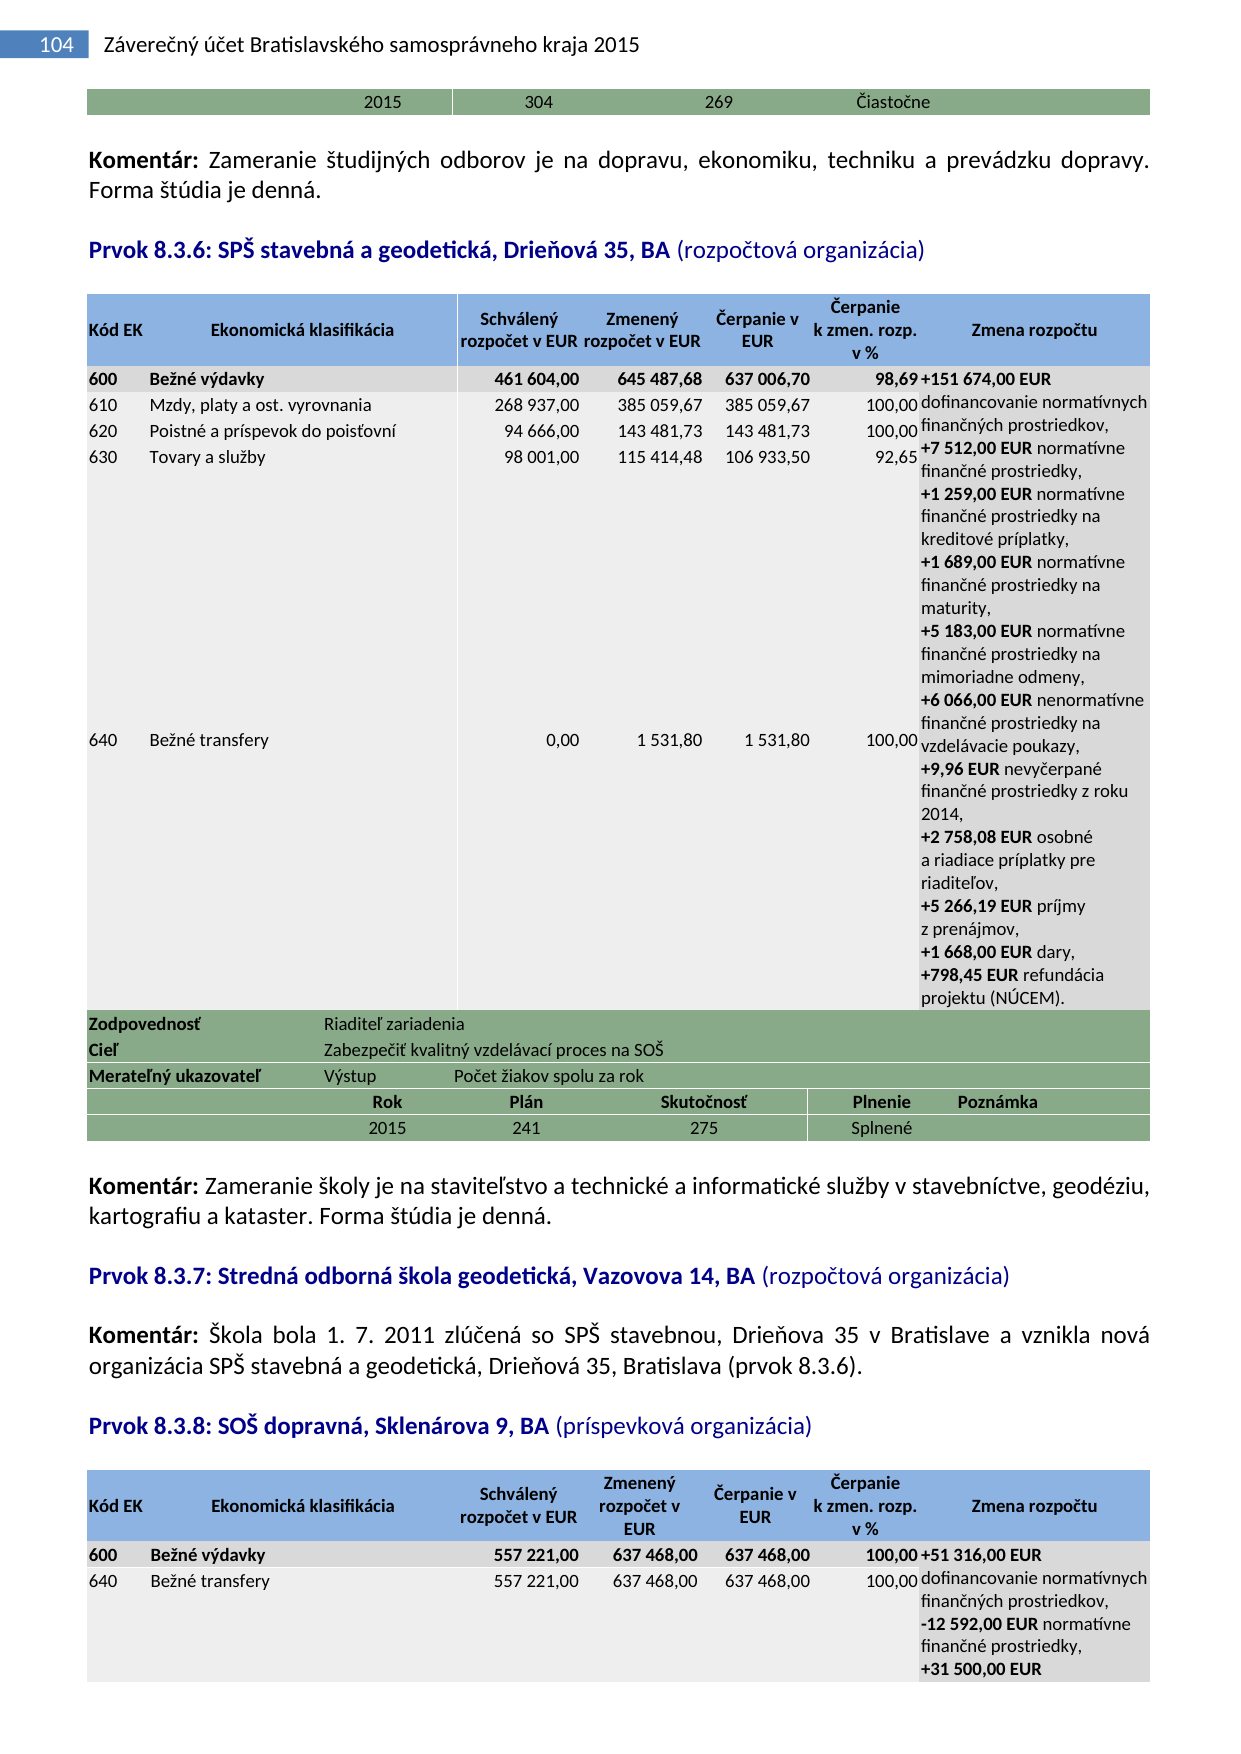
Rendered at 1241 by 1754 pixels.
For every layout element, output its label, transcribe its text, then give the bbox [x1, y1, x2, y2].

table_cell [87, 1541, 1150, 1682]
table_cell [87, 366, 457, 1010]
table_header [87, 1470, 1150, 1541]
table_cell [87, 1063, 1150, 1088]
text Prvok 8.3.8: SOŠ dopravná, Sklenárova 9, BA (príspevková organizácia) [89, 1410, 1152, 1440]
text Prvok 8.3.6: SPŠ stavebná a geodetická, Drieňová 35, BA (rozpočtová organizácia) [89, 234, 1152, 264]
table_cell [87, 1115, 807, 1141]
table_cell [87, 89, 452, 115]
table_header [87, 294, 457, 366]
text Komentár: Zameranie školy je na staviteľstvo a technické a informatické služby v stavebníctve, geodéziu, kartografiu a kataster. Forma štúdia je denná. [89, 1170, 1152, 1231]
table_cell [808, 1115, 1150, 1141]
text Komentár: Zameranie študijných odborov je na dopravu, ekonomiku, techniku a prevádzku dopravy. Forma štúdia je denná. [89, 144, 1152, 205]
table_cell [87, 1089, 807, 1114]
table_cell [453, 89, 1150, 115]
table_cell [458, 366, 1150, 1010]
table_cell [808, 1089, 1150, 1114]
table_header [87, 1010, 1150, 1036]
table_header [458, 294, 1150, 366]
text Komentár: Škola bola 1. 7. 2011 zlúčená so SPŠ stavebnou, Drieňova 35 v Bratislave a vznikla nová organizácia SPŠ stavebná a geodetická, Drieňová 35, Bratislava (prvok 8.3.6). [89, 1320, 1152, 1381]
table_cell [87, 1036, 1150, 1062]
text Prvok 8.3.7: Stredná odborná škola geodetická, Vazovova 14, BA (rozpočtová organizácia) [89, 1260, 1152, 1291]
